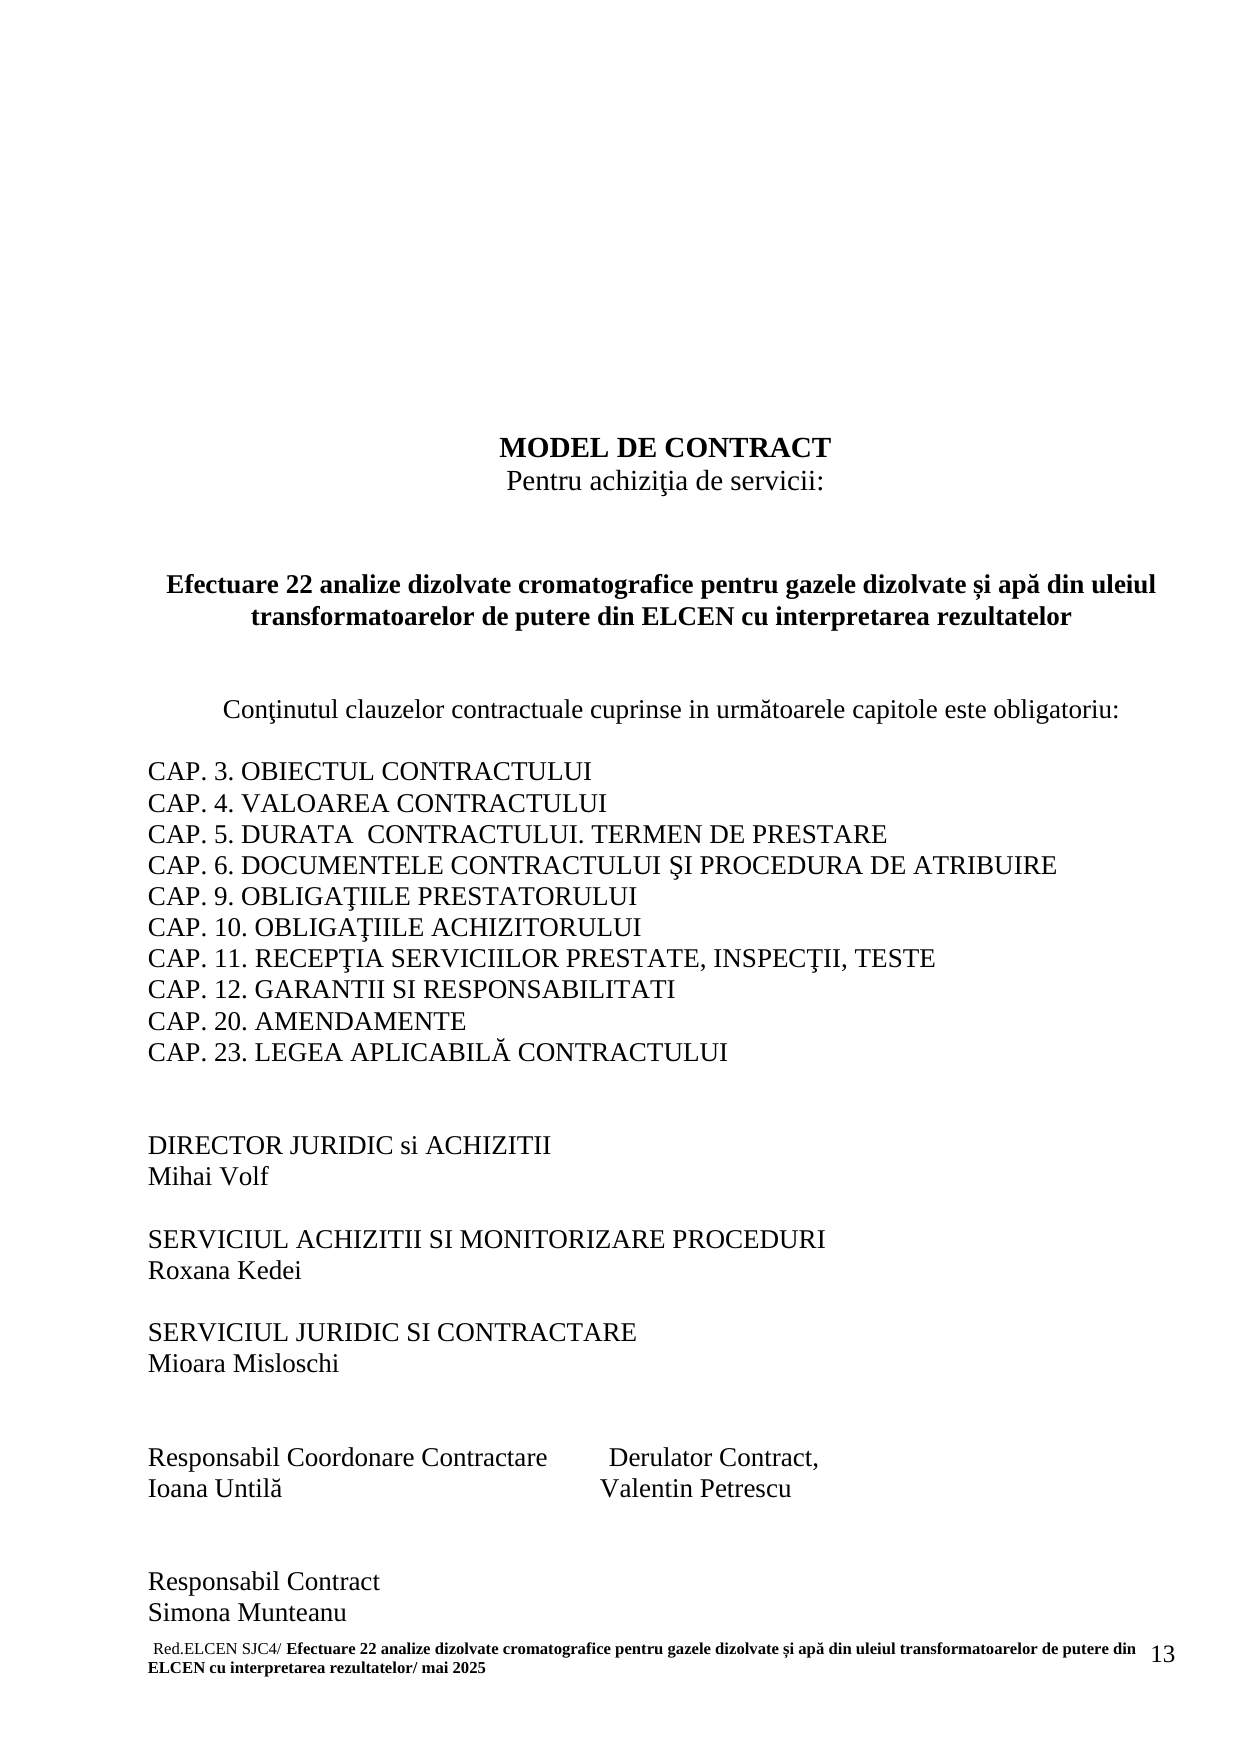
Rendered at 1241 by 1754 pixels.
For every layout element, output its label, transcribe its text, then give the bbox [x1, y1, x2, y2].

text Mioara Misloschi [148, 1347, 1175, 1378]
text Responsabil Contract [148, 1565, 1175, 1596]
text CAP. 10. OBLIGAŢIILE ACHIZITORULUI [148, 911, 1175, 942]
text Roxana Kedei [148, 1254, 1175, 1285]
text Mihai Volf [148, 1160, 1175, 1192]
subtitle MODEL DE CONTRACT [148, 430, 1175, 463]
text CAP. 23. LEGEA APLICABILĂ CONTRACTULUI [148, 1036, 1175, 1067]
text CAP. 12. GARANTII SI RESPONSABILITATI [148, 973, 1175, 1005]
text Efectuare 22 analize dizolvate cromatografice pentru gazele dizolvate și apă din uleiul transformatoarelor de putere din ELCEN cu interpretarea rezultatelor [148, 569, 1175, 631]
text CAP. 11. RECEPŢIA SERVICIILOR PRESTATE, INSPECŢII, TESTE [148, 942, 1175, 973]
text CAP. 4. VALOAREA CONTRACTULUI [148, 787, 1175, 818]
text CAP. 20. AMENDAMENTE [148, 1005, 1175, 1036]
text CAP. 9. OBLIGAŢIILE PRESTATORULUI [148, 880, 1175, 911]
text DIRECTOR JURIDIC si ACHIZITII [148, 1129, 1175, 1160]
text Pentru achiziţia de servicii: [148, 463, 1175, 497]
text CAP. 5. DURATA CONTRACTULUI. TERMEN DE PRESTARE [148, 818, 1175, 849]
text Conţinutul clauzelor contractuale cuprinse in următoarele capitole este obligatoriu: [148, 693, 1175, 724]
text CAP. 3. OBIECTUL CONTRACTULUI [148, 756, 1175, 787]
text CAP. 6. DOCUMENTELE CONTRACTULUI ŞI PROCEDURA DE ATRIBUIRE [148, 849, 1175, 880]
text SERVICIUL JURIDIC SI CONTRACTARE [148, 1316, 1175, 1347]
text SERVICIUL ACHIZITII SI MONITORIZARE PROCEDURI [148, 1223, 1175, 1254]
text Ioana Untilă Valentin Petrescu [148, 1472, 1175, 1503]
text Responsabil Coordonare Contractare Derulator Contract, [148, 1441, 1175, 1472]
text Simona Munteanu [148, 1596, 1175, 1628]
